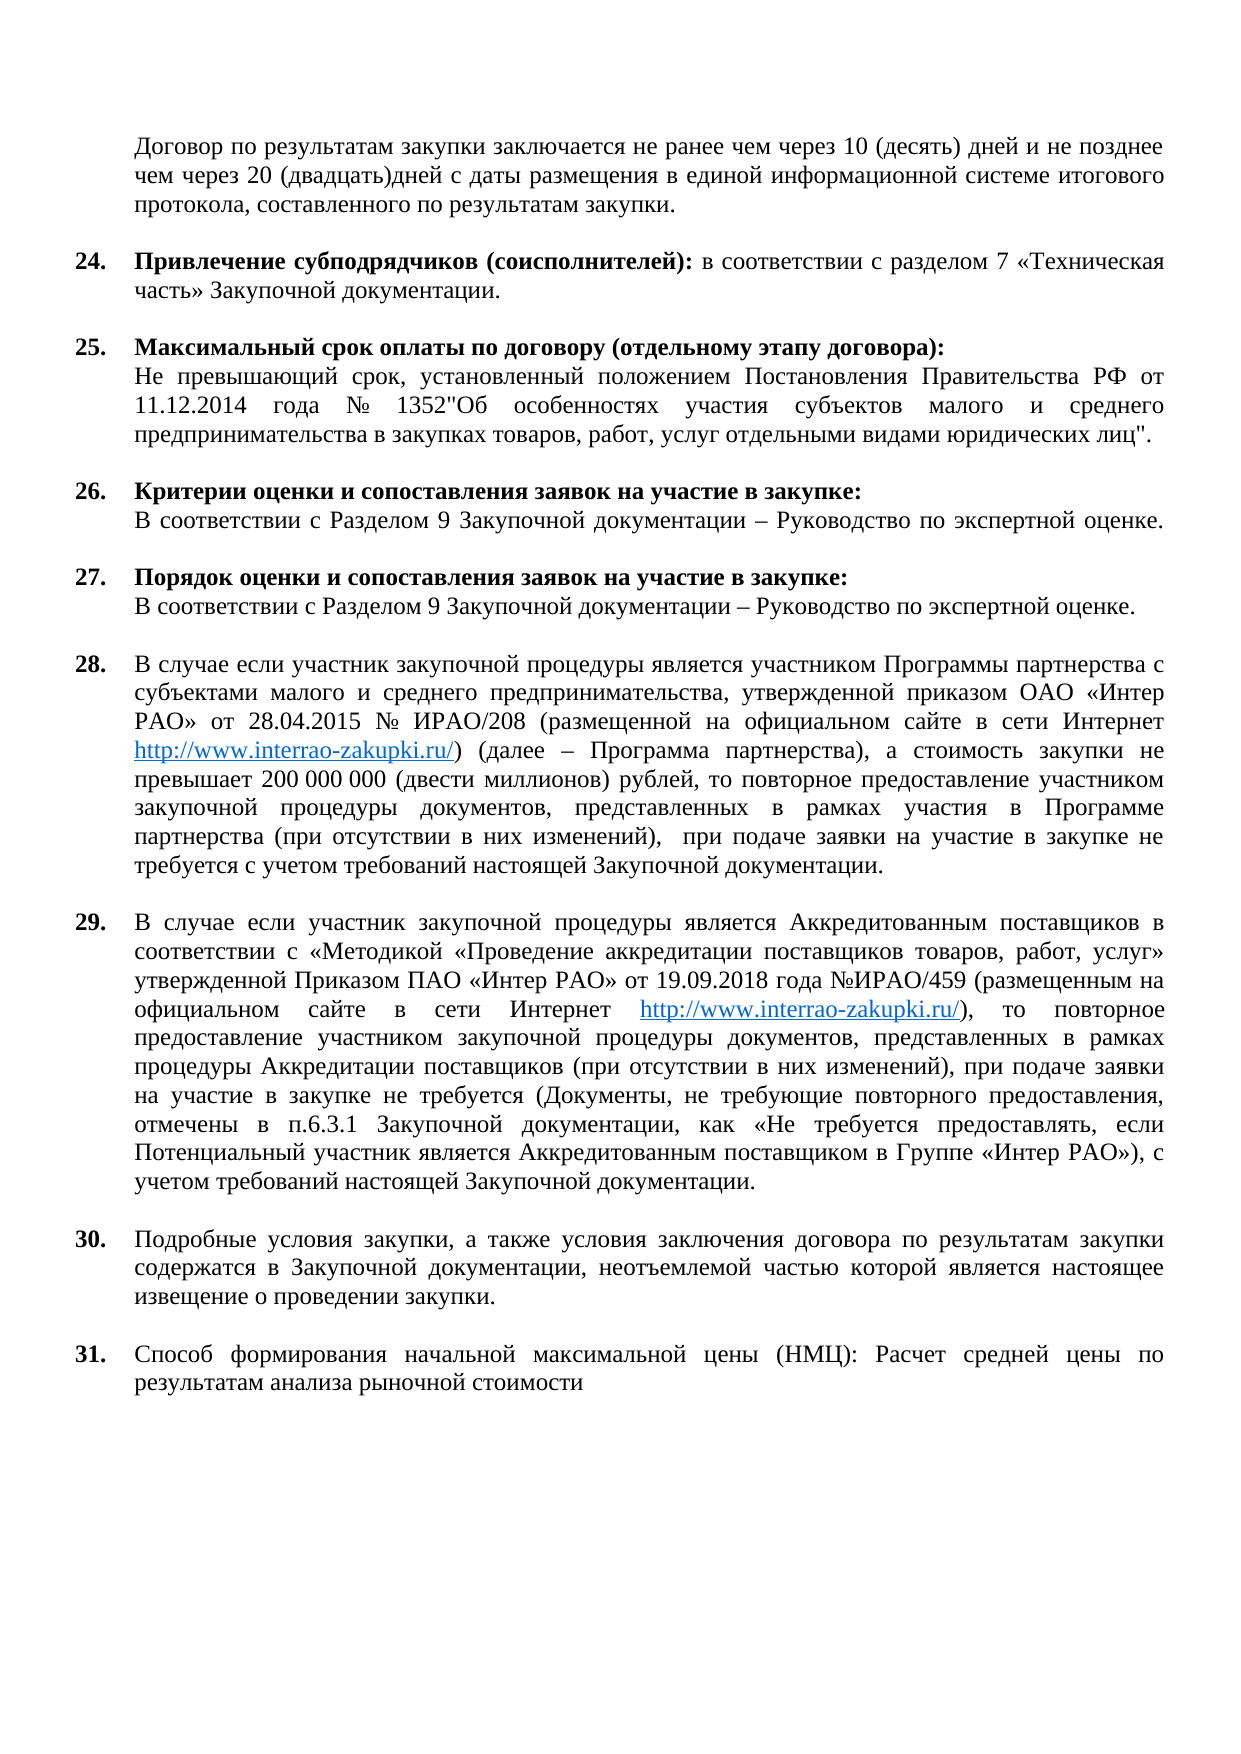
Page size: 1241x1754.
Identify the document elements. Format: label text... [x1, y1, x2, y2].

list Не превышающий срок, установленный положением Постановления Правительства РФ от 11.12.2014 года № 1352"Об особенностях участия субъектов малого и среднего предпринимательства в закупках товаров, работ, услуг отдельными видами юридических лиц". [134, 361, 1165, 447]
list Договор по результатам закупки заключается не ранее чем через 10 (десять) дней и не позднее чем через 20 (двадцать)дней с даты размещения в единой информационной системе итогового протокола, составленного по результатам закупки. [134, 131, 1165, 217]
list Максимальный срок оплаты по договору (отдельному этапу договора): [75, 332, 1165, 361]
list Способ формирования начальной максимальной цены (НМЦ): Расчет средней цены по результатам анализа рыночной стоимости [75, 1339, 1165, 1396]
list В соответствии с Разделом 9 Закупочной документации – Руководство по экспертной оценке. [134, 505, 1165, 562]
list Порядок оценки и сопоставления заявок на участие в закупке: [75, 562, 1165, 591]
list В случае если участник закупочной процедуры является участником Программы партнерства с субъектами малого и среднего предпринимательства, утвержденной приказом ОАО «Интер РАО» от 28.04.2015 № ИРАО/208 (размещенной на официальном сайте в сети Интернет http://www.interrao-zakupki.ru/) (далее – Программа партнерства), а стоимость закупки не превышает 200 000 000 (двести миллионов) рублей, то повторное предоставление участником закупочной процедуры документов, представленных в рамках участия в Программе партнерства (при отсутствии в них изменений), при подаче заявки на участие в закупке не требуется с учетом требований настоящей Закупочной документации. [75, 649, 1165, 879]
list В соответствии с Разделом 9 Закупочной документации – Руководство по экспертной оценке. [134, 591, 1165, 620]
list В случае если участник закупочной процедуры является Аккредитованным поставщиков в соответствии с «Методикой «Проведение аккредитации поставщиков товаров, работ, услуг» утвержденной Приказом ПАО «Интер РАО» от 19.09.2018 года №ИРАО/459 (размещенным на официальном сайте в сети Интернет http://www.interrao-zakupki.ru/), то повторное предоставление участником закупочной процедуры документов, представленных в рамках процедуры Аккредитации поставщиков (при отсутствии в них изменений), при подаче заявки на участие в закупке не требуется (Документы, не требующие повторного предоставления, отмечены в п.6.3.1 Закупочной документации, как «Не требуется предоставлять, если Потенциальный участник является Аккредитованным поставщиком в Группе «Интер РАО»), с учетом требований настоящей Закупочной документации. [75, 907, 1165, 1195]
list Критерии оценки и сопоставления заявок на участие в закупке: [75, 476, 1165, 505]
list Привлечение субподрядчиков (соисполнителей): в соответствии с разделом 7 «Техническая часть» Закупочной документации. [75, 246, 1165, 304]
list Подробные условия закупки, а также условия заключения договора по результатам закупки содержатся в Закупочной документации, неотъемлемой частью которой является настоящее извещение о проведении закупки. [75, 1224, 1165, 1310]
